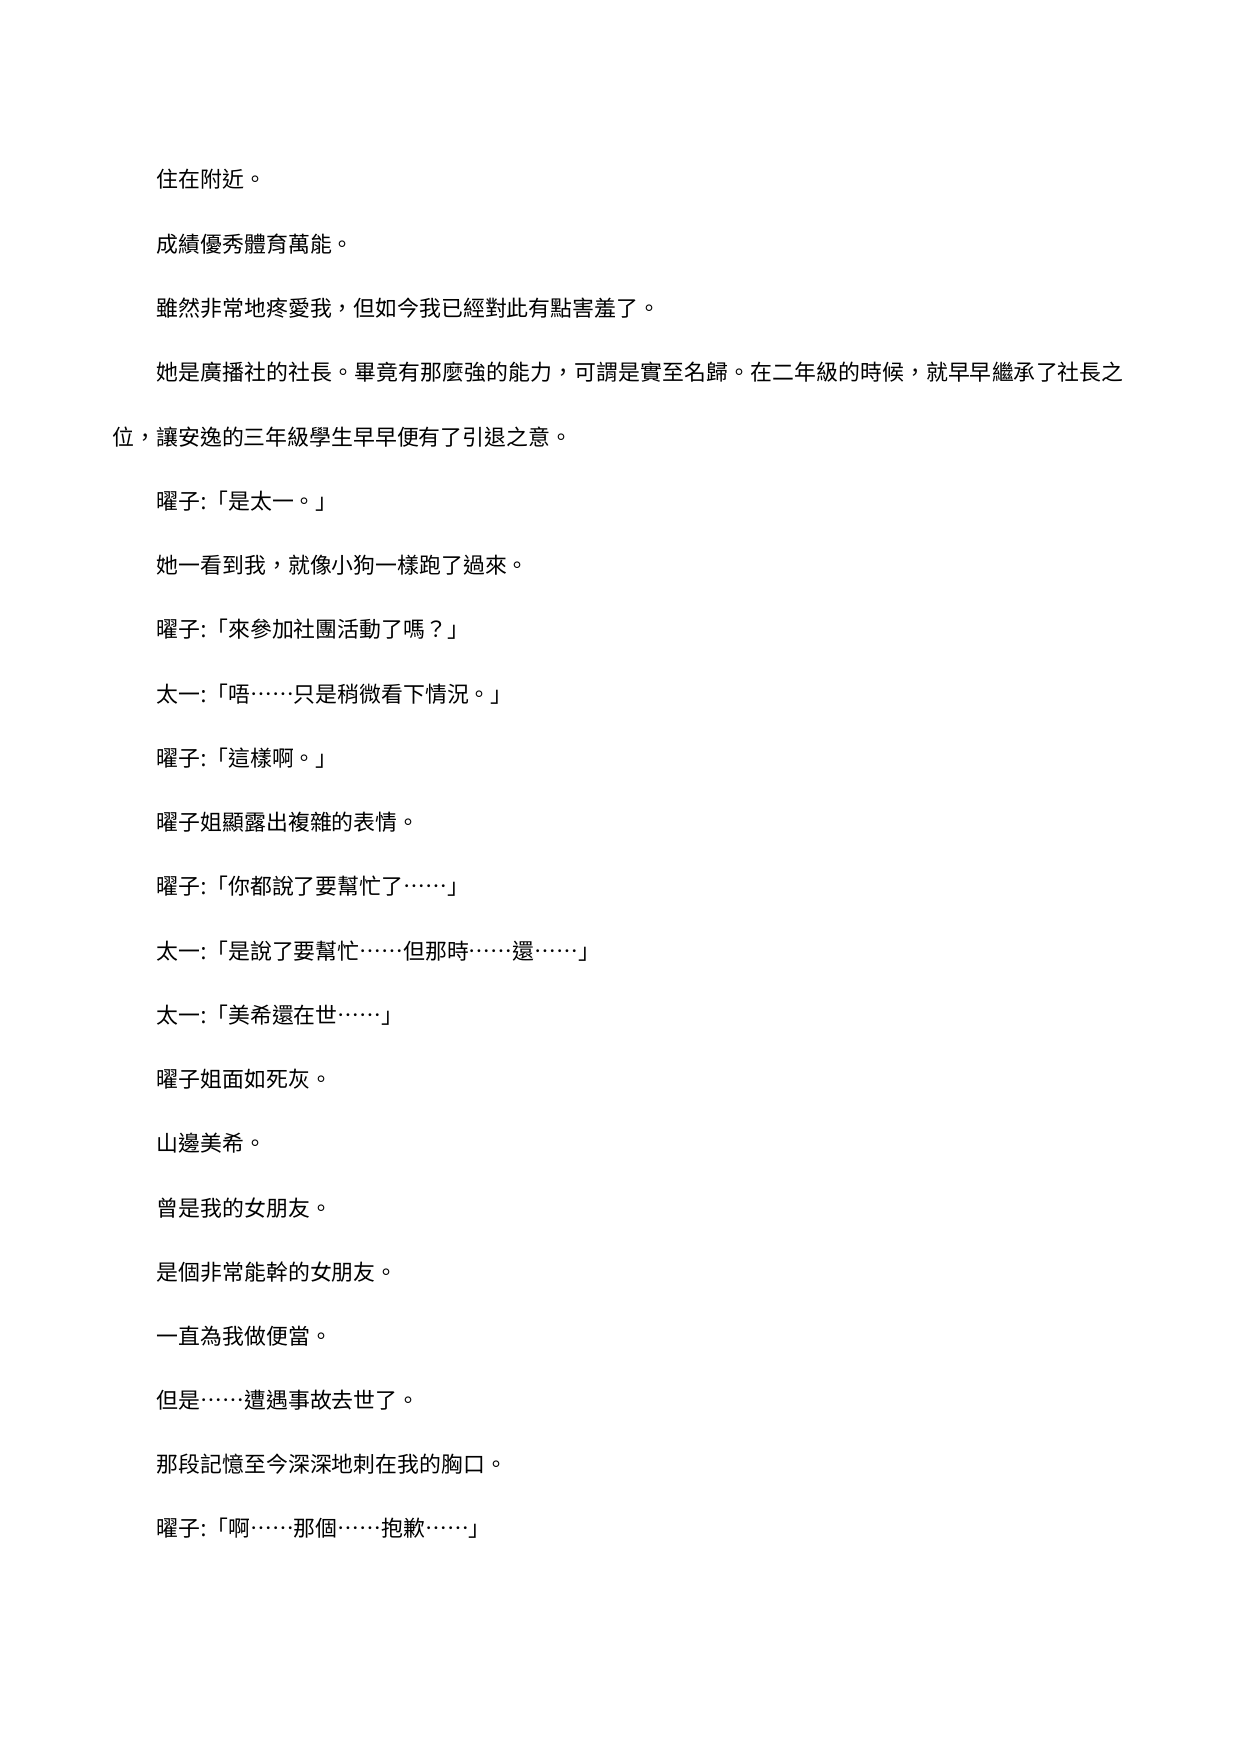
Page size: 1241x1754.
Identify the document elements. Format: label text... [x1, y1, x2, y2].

text 曜子:「啊……那個……抱歉……」 [112, 1511, 1128, 1543]
text 曜子:「這樣啊。」 [112, 741, 1128, 773]
text 山邊美希。 [112, 1126, 1128, 1158]
text 太一:「唔……只是稍微看下情況。」 [112, 676, 1128, 709]
text 曜子姐顯露出複雜的表情。 [112, 805, 1128, 837]
text 是個非常能幹的女朋友。 [112, 1254, 1128, 1287]
text 她一看到我，就像小狗一樣跑了過來。 [112, 548, 1128, 580]
text 雖然非常地疼愛我，但如今我已經對此有點害羞了。 [112, 290, 1128, 323]
text 太一:「是說了要幫忙……但那時……還……」 [112, 933, 1128, 966]
text 住在附近。 [112, 162, 1128, 194]
text 成績優秀體育萬能。 [112, 226, 1128, 259]
text 曜子:「你都說了要幫忙了……」 [112, 869, 1128, 902]
text 她是廣播社的社長。畢竟有那麼強的能力，可謂是實至名歸。在二年級的時候，就早早繼承了社長之位，讓安逸的三年級學生早早便有了引退之意。 [112, 354, 1128, 452]
text 曜子姐面如死灰。 [112, 1062, 1128, 1094]
text 曜子:「來參加社團活動了嗎？」 [112, 612, 1128, 644]
text 那段記憶至今深深地刺在我的胸口。 [112, 1447, 1128, 1479]
text 一直為我做便當。 [112, 1318, 1128, 1351]
text 太一:「美希還在世……」 [112, 998, 1128, 1030]
text 曜子:「是太一。」 [112, 484, 1128, 516]
text 曾是我的女朋友。 [112, 1190, 1128, 1223]
text 但是……遭遇事故去世了。 [112, 1383, 1128, 1415]
